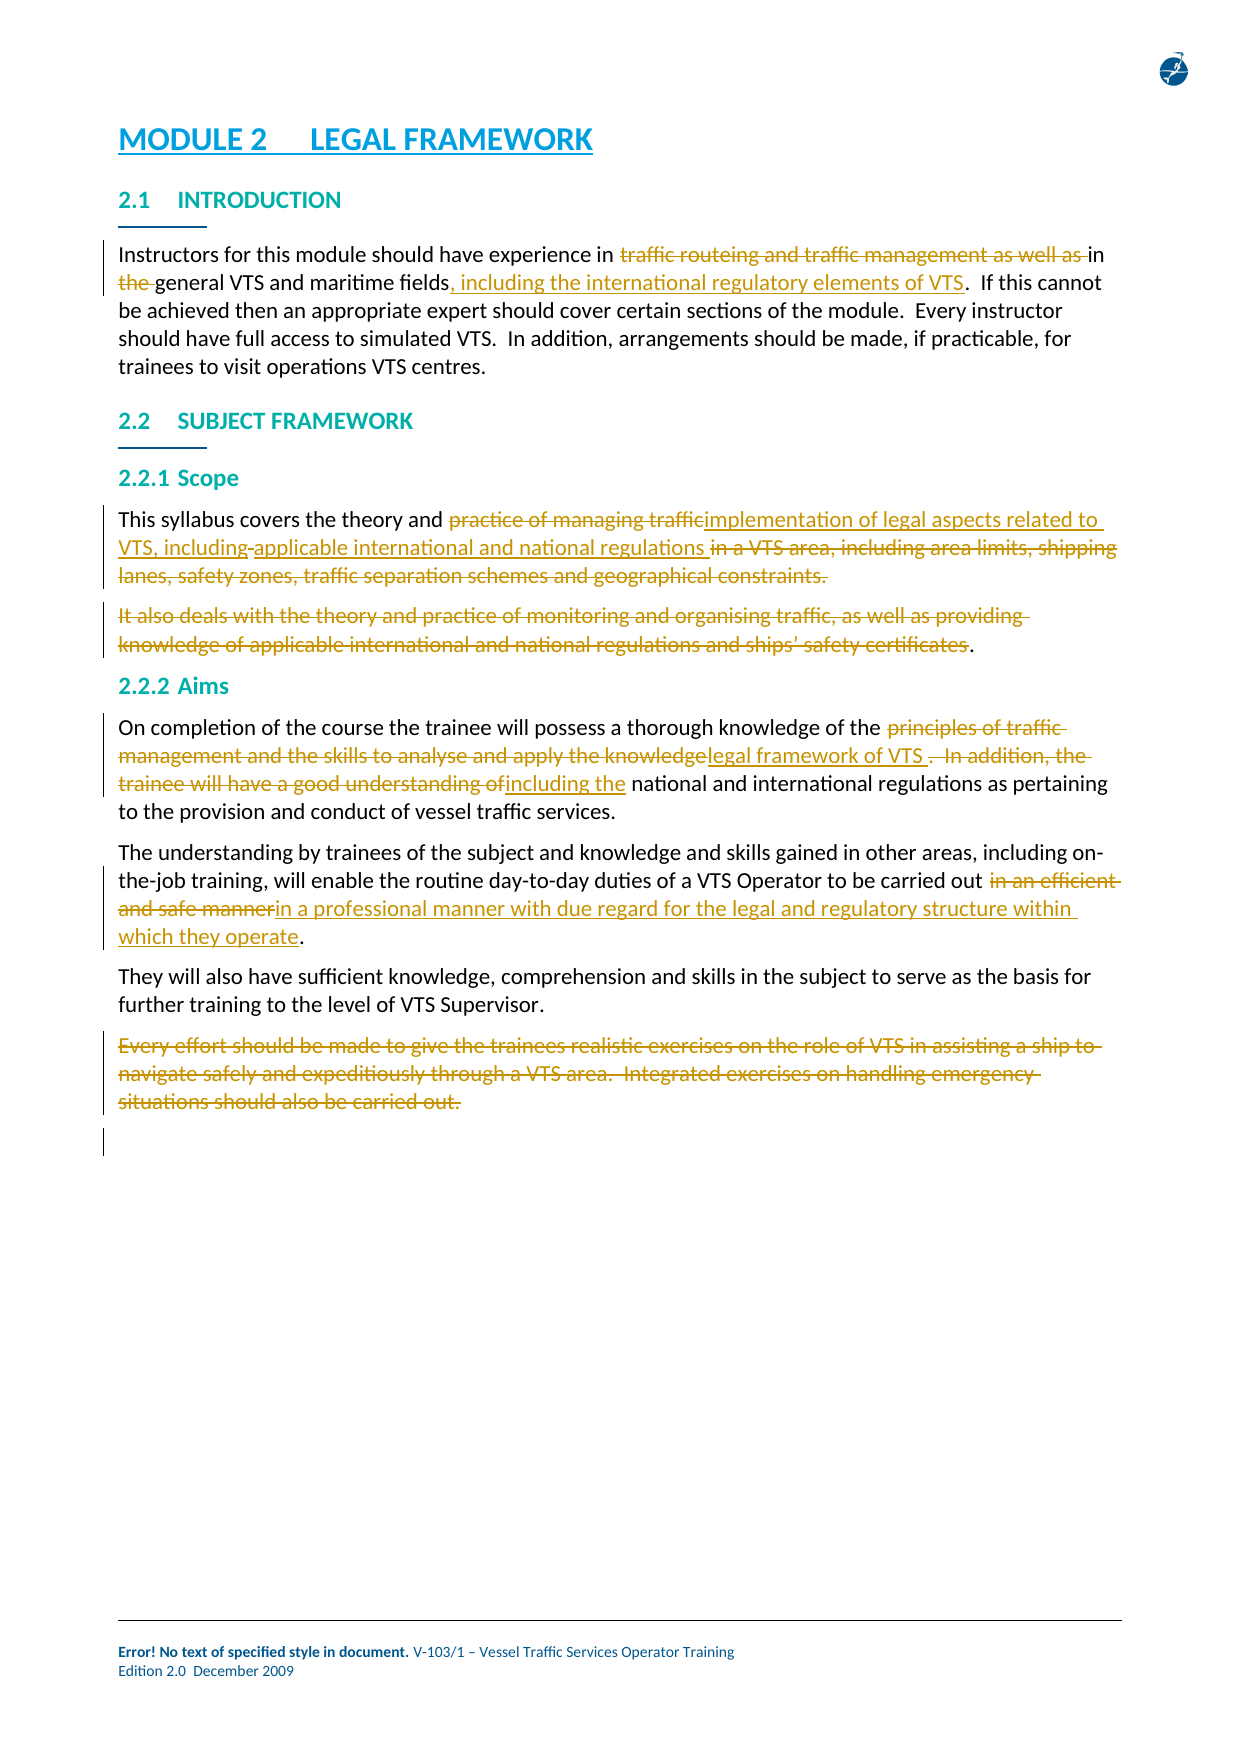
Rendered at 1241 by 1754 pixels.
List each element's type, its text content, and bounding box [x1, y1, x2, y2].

text . [118, 602, 1122, 658]
text The understanding by trainees of the subject and knowledge and skills gained in other areas, including on-the-job training, will enable the routine day-to-day duties of a VTS Operator to be carried out . [118, 838, 1122, 950]
subtitle SUBJECT FRAMEWORK [118, 406, 1122, 436]
subtitle Scope [118, 462, 1122, 493]
picture [1128, 2, 1241, 121]
text This syllabus covers the theory and [118, 505, 1122, 589]
text They will also have sufficient knowledge, comprehension and skills in the subject to serve as the basis for further training to the level of VTS Supervisor. [118, 962, 1122, 1018]
subtitle INTRODUCTION [118, 184, 1122, 214]
text Instructors for this module should have experience in in general VTS and maritime fields. If this cannot be achieved then an appropriate expert should cover certain sections of the module. Every instructor should have full access to simulated VTS. In addition, arrangements should be made, if practicable, for trainees to visit operations VTS centres. [118, 240, 1122, 381]
text LEGAL FRAMEWORK [118, 118, 1122, 159]
subtitle Aims [118, 670, 1122, 701]
text On completion of the course the trainee will possess a thorough knowledge of the national and international regulations as pertaining to the provision and conduct of vessel traffic services. [118, 713, 1122, 825]
